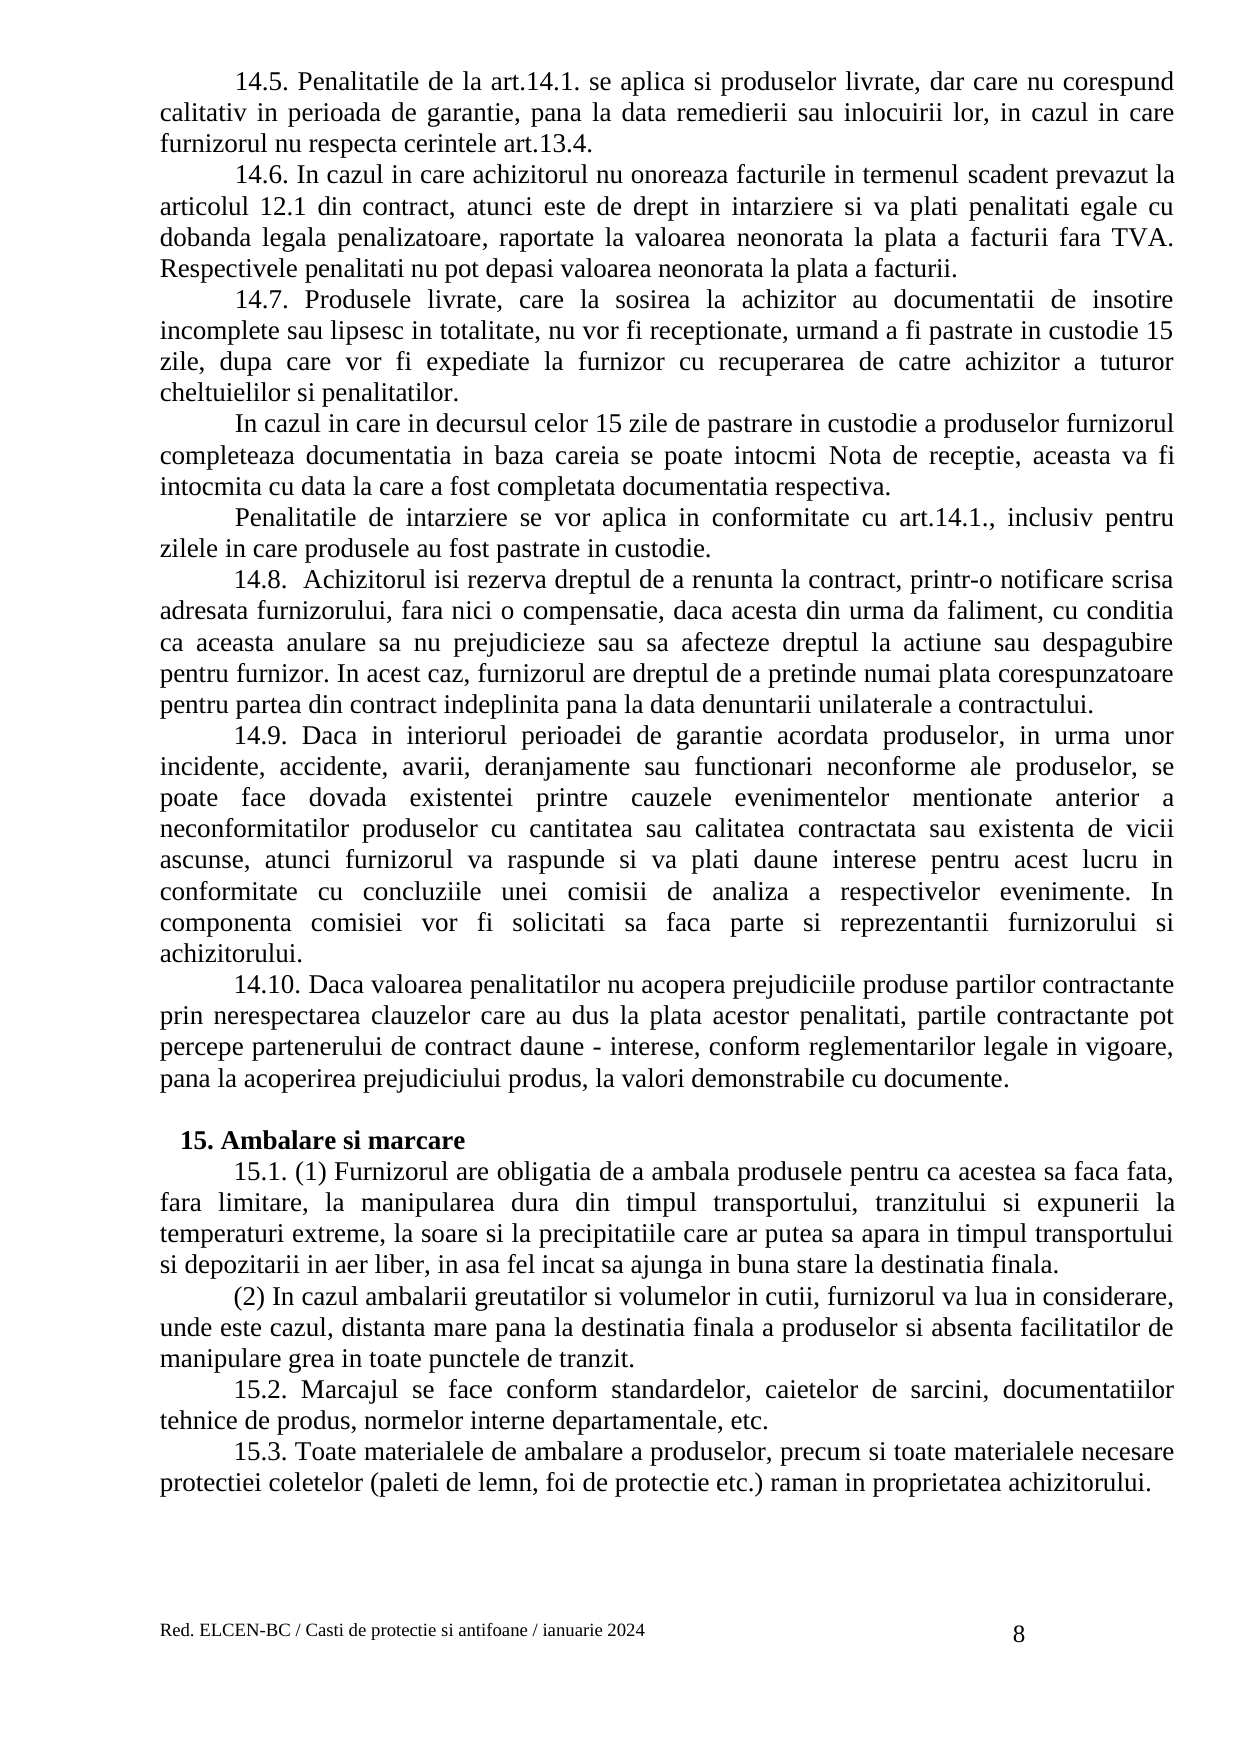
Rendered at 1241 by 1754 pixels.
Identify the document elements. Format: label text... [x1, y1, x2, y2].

text 15. Ambalare si marcare [159, 1124, 1175, 1155]
text 14.9. Daca in interiorul perioadei de garantie acordata produselor, in urma unor incidente, accidente, avarii, deranjamente sau functionari neconforme ale produselor, se poate face dovada existentei printre cauzele evenimentelor mentionate anterior a neconformitatilor produselor cu cantitatea sau calitatea contractata sau existenta de vicii ascunse, atunci furnizorul va raspunde si va plati daune interese pentru acest lucru in conformitate cu concluziile unei comisii de analiza a respectivelor evenimente. In componenta comisiei vor fi solicitati sa faca parte si reprezentantii furnizorului si achizitorului. [159, 719, 1175, 968]
text 14.7. Produsele livrate, care la sosirea la achizitor au documentatii de insotire incomplete sau lipsesc in totalitate, nu vor fi receptionate, urmand a fi pastrate in custodie 15 zile, dupa care vor fi expediate la furnizor cu recuperarea de catre achizitor a tuturor cheltuielilor si penalitatilor. [159, 283, 1175, 408]
text 14.8. Achizitorul isi rezerva dreptul de a renunta la contract, printr-o notificare scrisa adresata furnizorului, fara nici o compensatie, daca acesta din urma da faliment, cu conditia ca aceasta anulare sa nu prejudicieze sau sa afecteze dreptul la actiune sau despagubire pentru furnizor. In acest caz, furnizorul are dreptul de a pretinde numai plata corespunzatoare pentru partea din contract indeplinita pana la data denuntarii unilaterale a contractului. [159, 563, 1175, 719]
text 15.1. (1) Furnizorul are obligatia de a ambala produsele pentru ca acestea sa faca fata, fara limitare, la manipularea dura din timpul transportului, tranzitului si expunerii la temperaturi extreme, la soare si la precipitatiile care ar putea sa apara in timpul transportului si depozitarii in aer liber, in asa fel incat sa ajunga in buna stare la destinatia finala. [159, 1155, 1175, 1280]
text 15.3. Toate materialele de ambalare a produselor, precum si toate materialele necesare protectiei coletelor (paleti de lemn, foi de protectie etc.) raman in proprietatea achizitorului. [159, 1435, 1175, 1498]
text 14.6. In cazul in care achizitorul nu onoreaza facturile in termenul scadent prevazut la articolul 12.1 din contract, atunci este de drept in intarziere si va plati penalitati egale cu dobanda legala penalizatoare, raportate la valoarea neonorata la plata a facturii fara TVA. Respectivele penalitati nu pot depasi valoarea neonorata la plata a facturii. [159, 158, 1175, 283]
text Penalitatile de intarziere se vor aplica in conformitate cu art.14.1., inclusiv pentru zilele in care produsele au fost pastrate in custodie. [159, 501, 1175, 563]
text 15.2. Marcajul se face conform standardelor, caietelor de sarcini, documentatiilor tehnice de produs, normelor interne departamentale, etc. [159, 1373, 1175, 1435]
text 14.10. Daca valoarea penalitatilor nu acopera prejudiciile produse partilor contractante prin nerespectarea clauzelor care au dus la plata acestor penalitati, partile contractante pot percepe partenerului de contract daune - interese, conform reglementarilor legale in vigoare, pana la acoperirea prejudiciului produs, la valori demonstrabile cu documente. [159, 968, 1175, 1093]
text 14.5. Penalitatile de la art.14.1. se aplica si produselor livrate, dar care nu corespund calitativ in perioada de garantie, pana la data remedierii sau inlocuirii lor, in cazul in care furnizorul nu respecta cerintele art.13.4. [159, 65, 1175, 158]
text In cazul in care in decursul celor 15 zile de pastrare in custodie a produselor furnizorul completeaza documentatia in baza careia se poate intocmi Nota de receptie, aceasta va fi intocmita cu data la care a fost completata documentatia respectiva. [159, 408, 1175, 501]
text (2) In cazul ambalarii greutatilor si volumelor in cutii, furnizorul va lua in considerare, unde este cazul, distanta mare pana la destinatia finala a produselor si absenta facilitatilor de manipulare grea in toate punctele de tranzit. [159, 1280, 1175, 1373]
